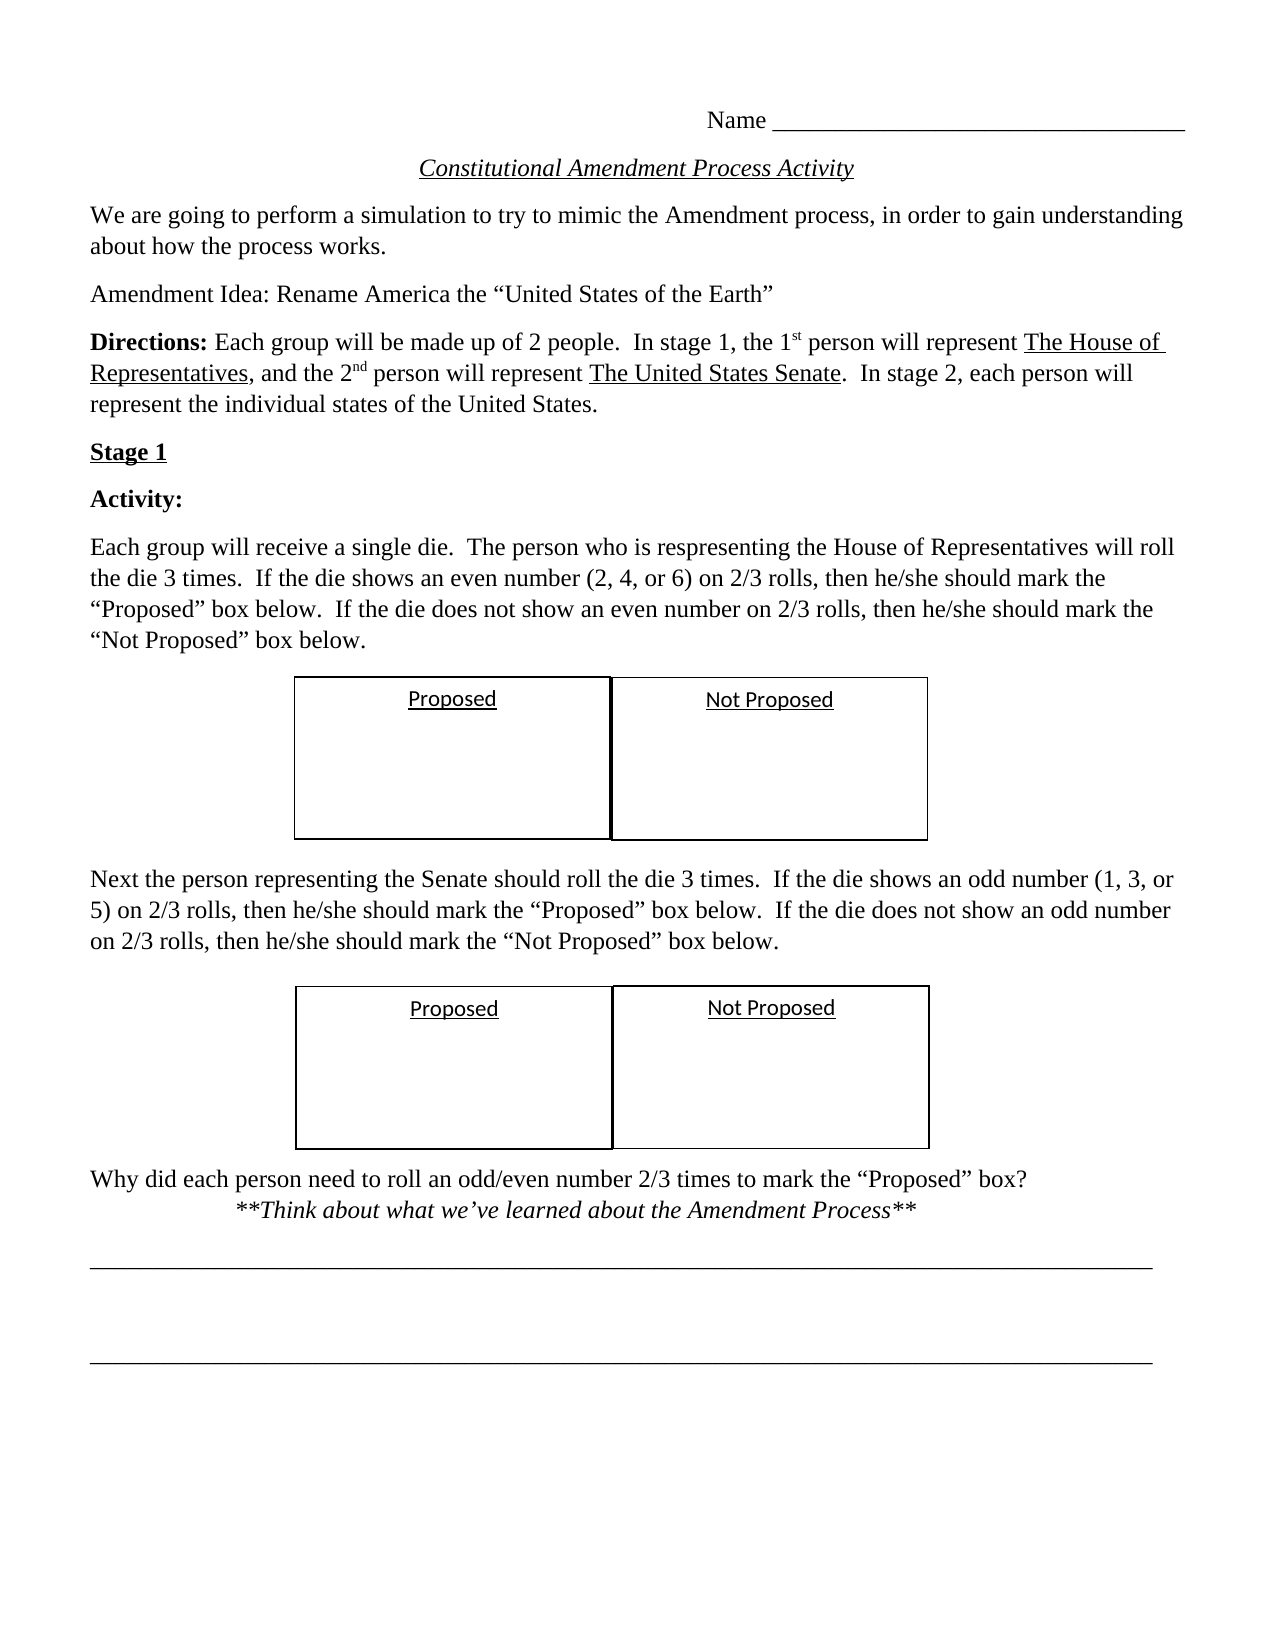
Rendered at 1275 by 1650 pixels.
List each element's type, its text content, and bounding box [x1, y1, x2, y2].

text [90, 1243, 1185, 1272]
text Name _________________________________ [90, 105, 1185, 134]
text Constitutional Amendment Process Activity [90, 153, 1185, 181]
text Stage 1 [90, 437, 1185, 465]
text Each group will receive a single die. The person who is respresenting the House of Representatives will roll the die 3 times. If the die shows an even number (2, 4, or 6) on 2/3 rolls, then he/she should mark the “Proposed” box below. If the die does not show an even number on 2/3 rolls, then he/she should mark the “Not Proposed” box below. [90, 532, 1185, 654]
text Why did each person need to roll an odd/even number 2/3 times to mark the “Proposed” box? aaaaaaaaaaaaa**Think about what we’ve learned about the Amendment Process** [90, 1164, 1185, 1224]
text We are going to perform a simulation to try to mimic the Amendment process, in order to gain understanding about how the process works. [90, 200, 1185, 260]
text Directions: Each group will be made up of 2 people. In stage 1, the 1st person will represent The House of Representatives, and the 2nd person will represent The United States Senate. In stage 2, each person will represent the individual states of the United States. [90, 327, 1185, 418]
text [90, 1338, 1185, 1367]
text Amendment Idea: Rename America the “United States of the Earth” [90, 279, 1185, 308]
text Activity: [90, 484, 1185, 513]
text Next the person representing the Senate should roll the die 3 times. If the die shows an odd number (1, 3, or 5) on 2/3 rolls, then he/she should mark the “Proposed” box below. If the die does not show an odd number on 2/3 rolls, then he/she should mark the “Not Proposed” box below. [90, 864, 1185, 954]
